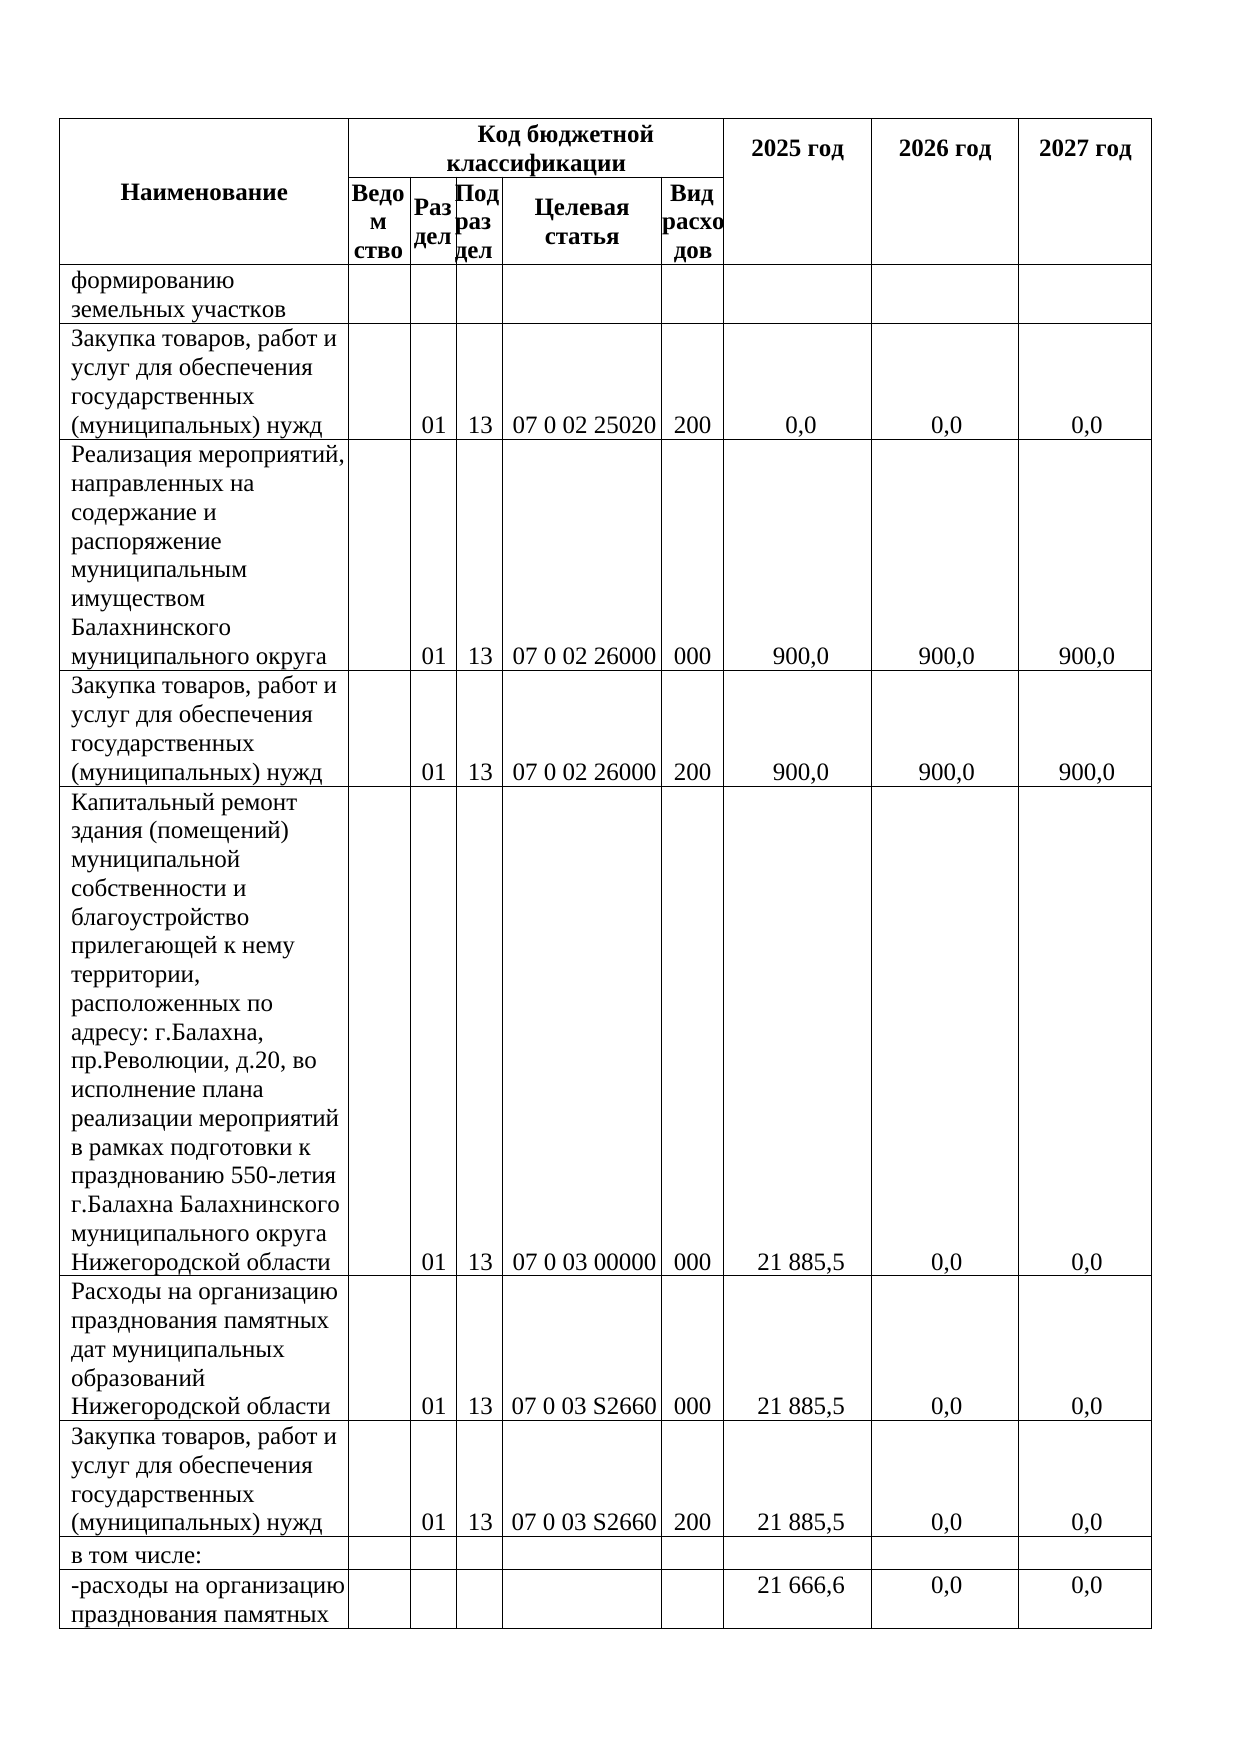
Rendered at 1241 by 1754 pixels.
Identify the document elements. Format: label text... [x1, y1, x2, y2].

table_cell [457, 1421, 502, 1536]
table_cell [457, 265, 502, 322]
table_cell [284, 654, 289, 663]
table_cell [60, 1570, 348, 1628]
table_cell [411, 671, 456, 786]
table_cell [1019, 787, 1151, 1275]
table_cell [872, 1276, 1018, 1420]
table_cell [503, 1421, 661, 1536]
table_header Наименование [60, 119, 348, 264]
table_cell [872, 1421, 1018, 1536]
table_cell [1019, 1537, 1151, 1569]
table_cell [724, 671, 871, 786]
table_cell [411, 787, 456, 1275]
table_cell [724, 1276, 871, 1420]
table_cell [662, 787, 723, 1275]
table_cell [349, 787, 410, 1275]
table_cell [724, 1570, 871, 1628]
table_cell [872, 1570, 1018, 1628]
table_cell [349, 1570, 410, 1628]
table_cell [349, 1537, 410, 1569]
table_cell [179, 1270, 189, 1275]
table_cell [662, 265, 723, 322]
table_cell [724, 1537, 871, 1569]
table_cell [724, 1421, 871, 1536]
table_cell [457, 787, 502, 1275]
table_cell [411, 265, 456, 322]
table_header 2025 год [724, 119, 871, 177]
table_header 2026 год [872, 119, 1018, 177]
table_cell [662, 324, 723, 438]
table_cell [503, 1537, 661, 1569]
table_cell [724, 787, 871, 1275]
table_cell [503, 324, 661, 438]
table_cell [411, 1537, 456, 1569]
table_cell Вид расходов [662, 178, 723, 264]
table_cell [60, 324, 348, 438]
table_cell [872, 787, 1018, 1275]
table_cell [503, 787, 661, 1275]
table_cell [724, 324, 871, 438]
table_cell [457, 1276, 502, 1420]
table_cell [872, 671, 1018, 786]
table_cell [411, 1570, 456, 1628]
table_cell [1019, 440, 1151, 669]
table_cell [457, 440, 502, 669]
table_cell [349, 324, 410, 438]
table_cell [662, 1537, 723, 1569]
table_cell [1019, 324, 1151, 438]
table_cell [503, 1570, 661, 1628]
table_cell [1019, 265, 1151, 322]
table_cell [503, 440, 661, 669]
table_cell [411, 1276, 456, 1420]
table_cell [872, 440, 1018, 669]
table_header 2027 год [1019, 119, 1151, 177]
table_cell Целевая статья [503, 178, 661, 264]
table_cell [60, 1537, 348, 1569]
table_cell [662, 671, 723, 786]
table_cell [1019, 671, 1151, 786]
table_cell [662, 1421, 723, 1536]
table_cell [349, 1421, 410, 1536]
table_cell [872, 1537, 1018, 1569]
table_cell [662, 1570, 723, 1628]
table_cell [724, 177, 871, 264]
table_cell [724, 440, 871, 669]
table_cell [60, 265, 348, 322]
table_cell Под раз дел [457, 178, 502, 264]
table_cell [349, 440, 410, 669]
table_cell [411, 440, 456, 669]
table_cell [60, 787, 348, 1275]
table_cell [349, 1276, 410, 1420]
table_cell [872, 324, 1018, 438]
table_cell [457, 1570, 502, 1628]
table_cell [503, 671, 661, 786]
table_cell [1019, 177, 1151, 264]
table_cell [872, 177, 1018, 264]
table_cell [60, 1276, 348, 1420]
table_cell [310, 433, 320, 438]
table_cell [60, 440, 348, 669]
table_header Код бюджетной классификации [349, 119, 723, 177]
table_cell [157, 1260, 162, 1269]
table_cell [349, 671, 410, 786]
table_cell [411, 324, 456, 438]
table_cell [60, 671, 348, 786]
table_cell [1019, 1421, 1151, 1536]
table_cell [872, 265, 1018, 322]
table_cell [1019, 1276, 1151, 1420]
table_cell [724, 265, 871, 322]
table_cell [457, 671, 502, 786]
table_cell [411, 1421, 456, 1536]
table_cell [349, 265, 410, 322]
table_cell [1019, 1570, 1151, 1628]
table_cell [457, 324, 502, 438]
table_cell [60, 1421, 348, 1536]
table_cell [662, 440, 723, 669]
table_cell Раз дел [411, 178, 456, 264]
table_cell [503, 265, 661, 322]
table_cell Ведом ство [349, 178, 410, 264]
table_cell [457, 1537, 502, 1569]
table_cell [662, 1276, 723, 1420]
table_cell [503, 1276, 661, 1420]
